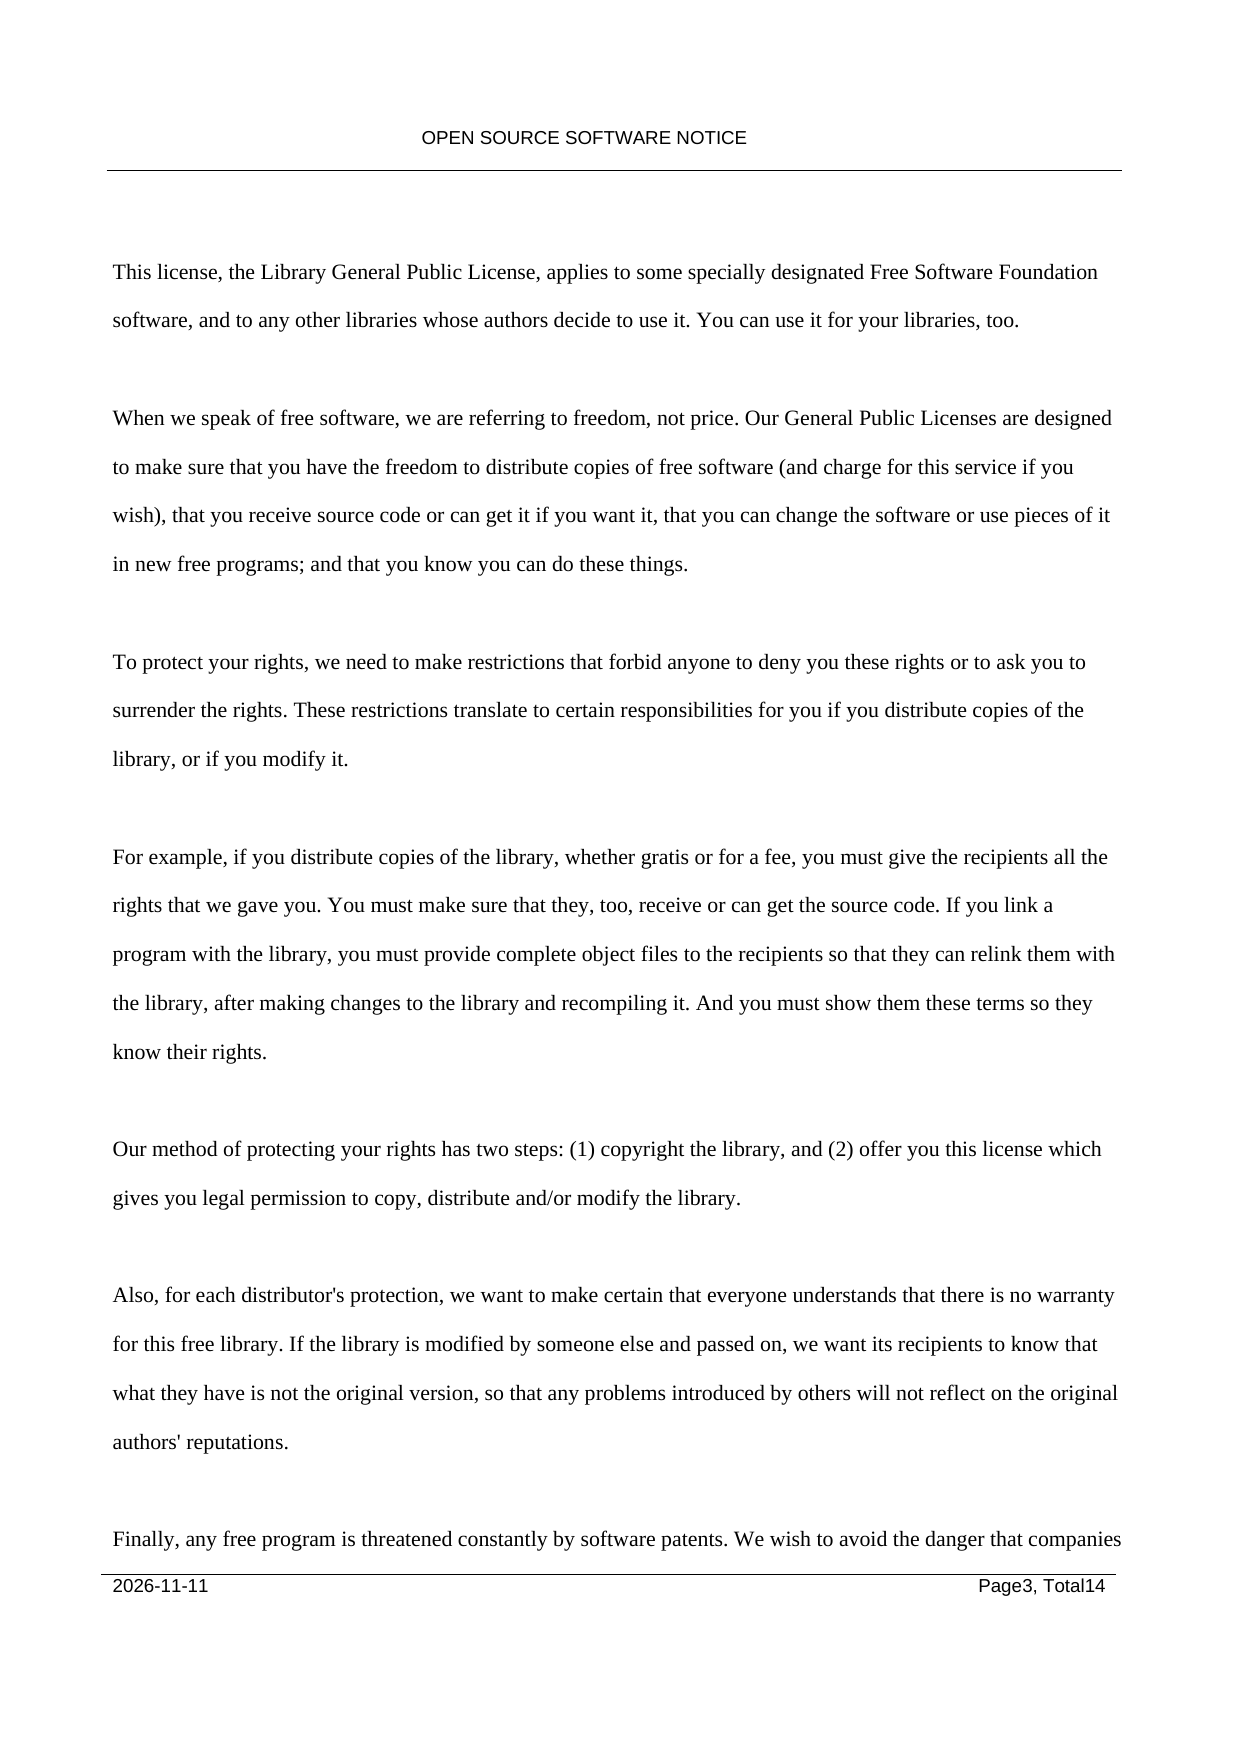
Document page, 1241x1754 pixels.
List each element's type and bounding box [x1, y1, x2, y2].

text [112, 206, 1128, 1555]
